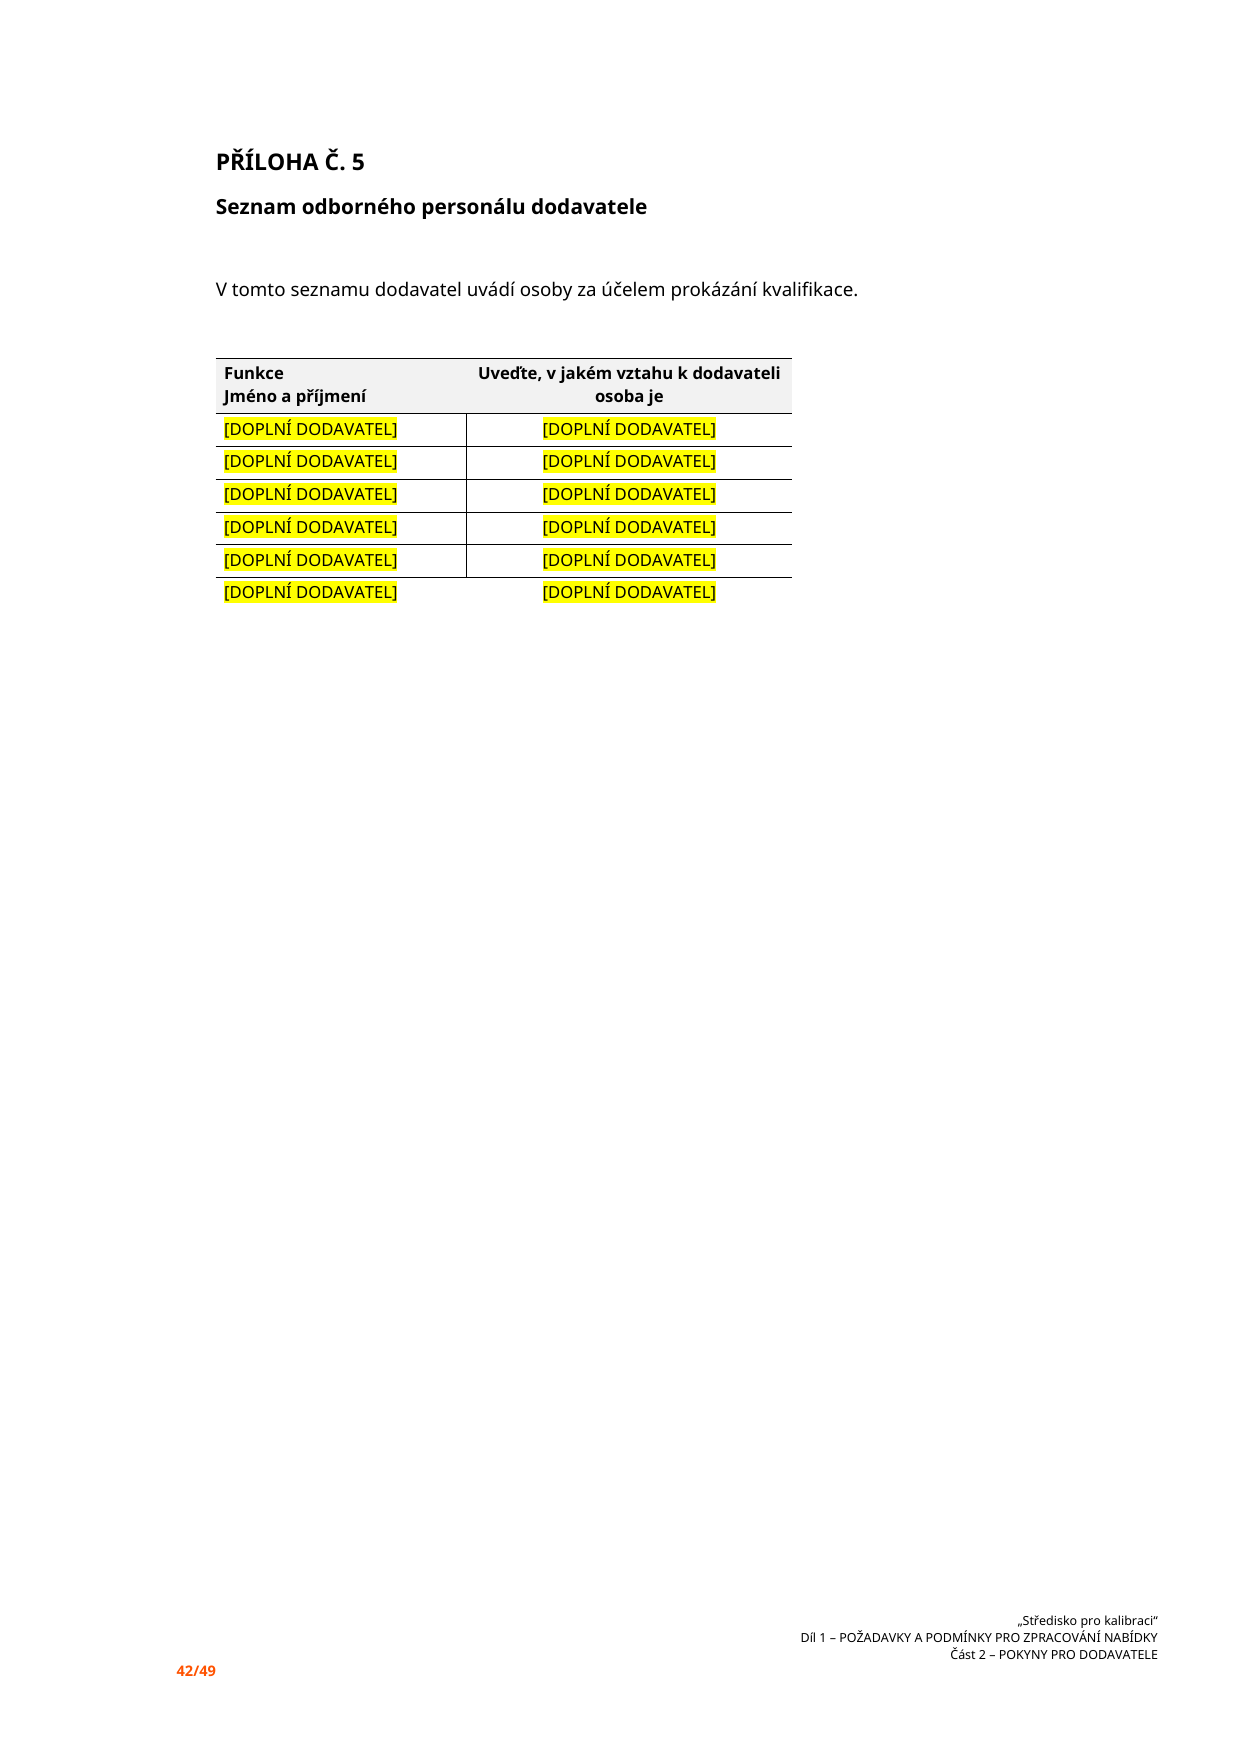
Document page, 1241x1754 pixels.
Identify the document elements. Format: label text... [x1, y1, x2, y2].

table_header Funkce Jméno a příjmení [216, 359, 467, 413]
text Příloha č. 5 [216, 146, 1122, 177]
table_cell [DOPLNÍ DODAVATEL] [467, 447, 792, 479]
table_cell [DOPLNÍ DODAVATEL] [216, 545, 466, 577]
table_cell [DOPLNÍ DODAVATEL] [216, 447, 466, 479]
table_cell [DOPLNÍ DODAVATEL] [216, 414, 466, 446]
table_cell [DOPLNÍ DODAVATEL] [467, 513, 792, 544]
table_cell [DOPLNÍ DODAVATEL] [467, 480, 792, 511]
text Seznam odborného personálu dodavatele [216, 192, 1122, 221]
table_cell [DOPLNÍ DODAVATEL] [467, 578, 792, 609]
table_cell [DOPLNÍ DODAVATEL] [216, 578, 467, 609]
table_header Uveďte, v jakém vztahu k dodavateli osoba je [467, 359, 792, 413]
table_cell [DOPLNÍ DODAVATEL] [467, 545, 792, 577]
table_cell [DOPLNÍ DODAVATEL] [216, 513, 466, 544]
table_cell [DOPLNÍ DODAVATEL] [216, 480, 466, 511]
text V tomto seznamu dodavatel uvádí osoby za účelem prokázání kvalifikace. [216, 277, 1122, 302]
table_cell [DOPLNÍ DODAVATEL] [467, 414, 792, 446]
